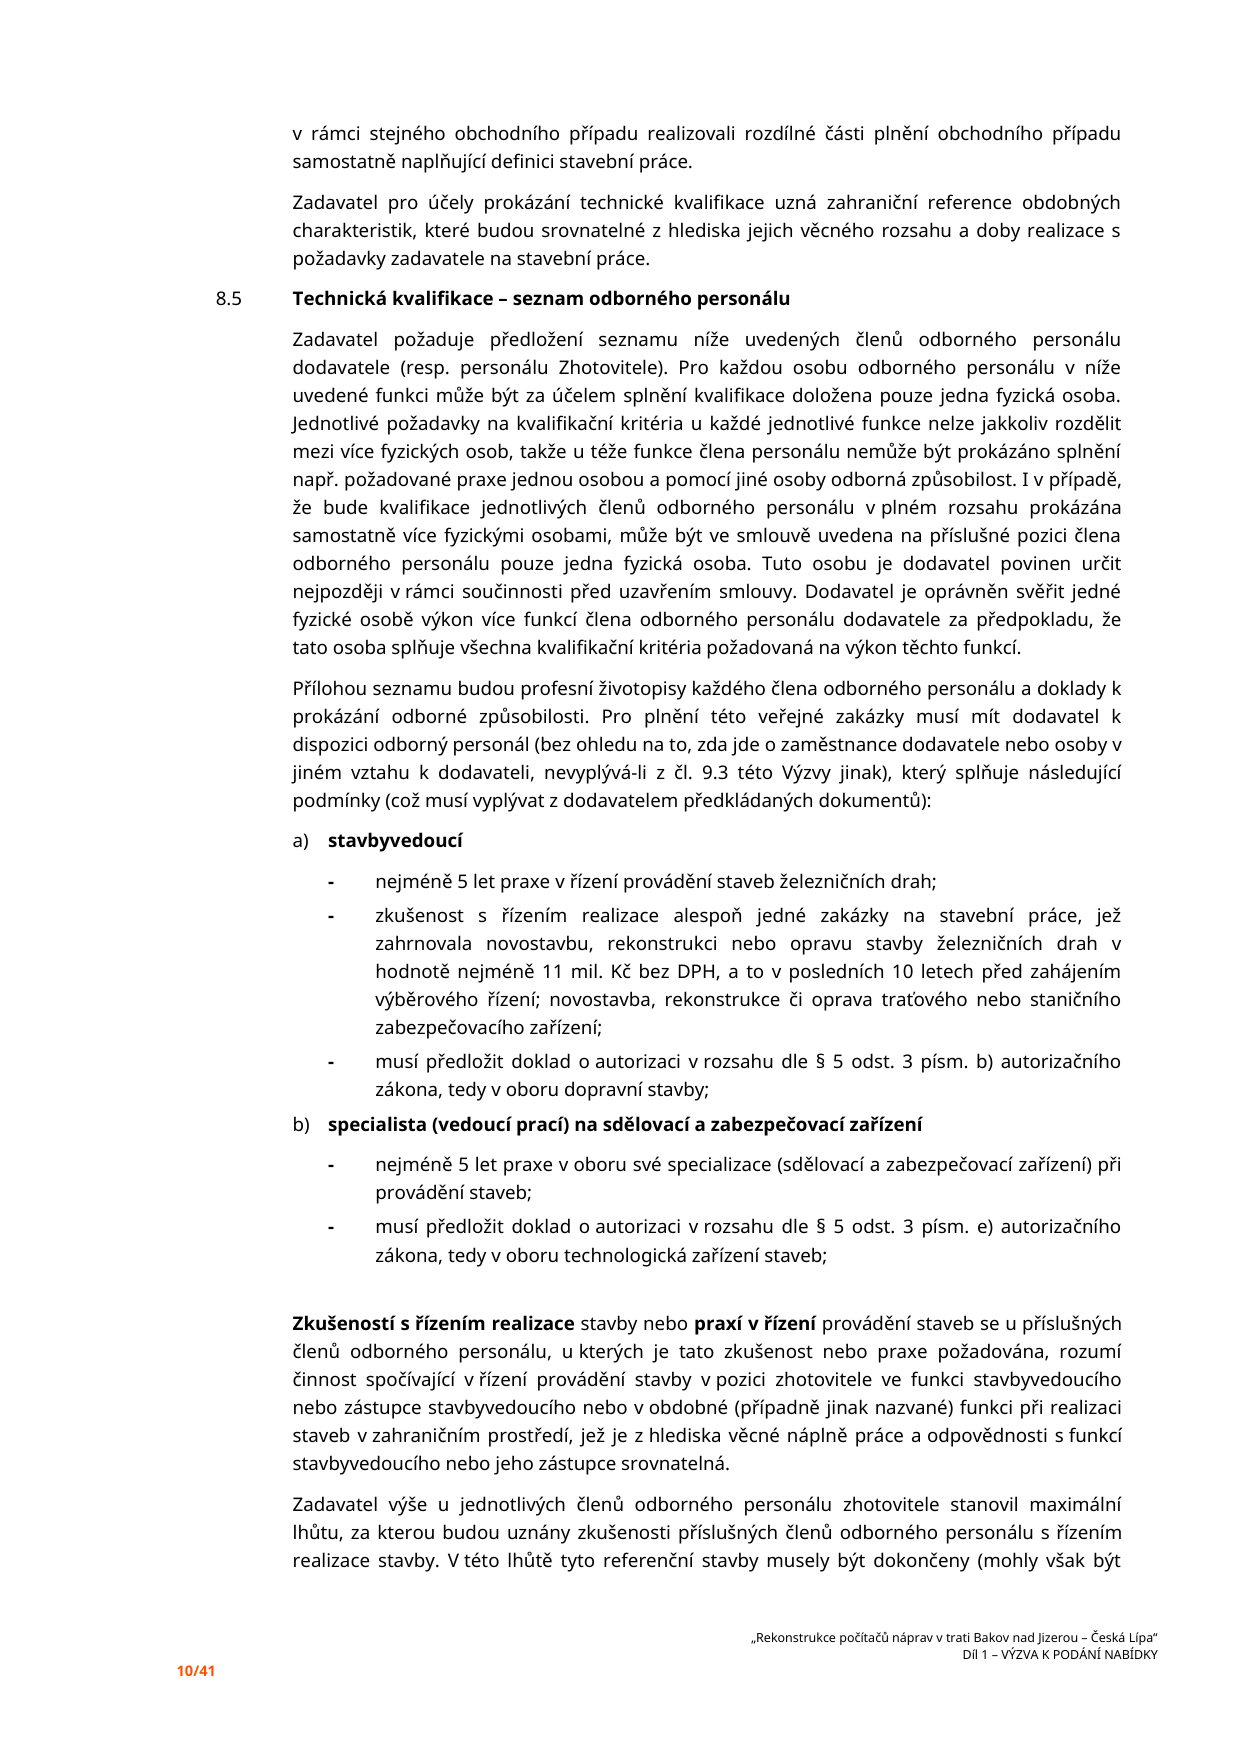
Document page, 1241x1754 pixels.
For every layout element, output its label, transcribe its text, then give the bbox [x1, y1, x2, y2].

text zkušenost s řízením realizace alespoň jedné zakázky na stavební práce, jež zahrnovala novostavbu, rekonstrukci nebo opravu stavby železničních drah v hodnotě nejméně 11 mil. Kč bez DPH, a to v posledních 10 letech před zahájením výběrového řízení; novostavba, rekonstrukce či oprava traťového nebo staničního zabezpečovacího zařízení; [328, 902, 1122, 1040]
text Zadavatel pro účely prokázání technické kvalifikace uzná zahraniční reference obdobných charakteristik, které budou srovnatelné z hlediska jejich věcného rozsahu a doby realizace s požadavky zadavatele na stavební práce. [292, 189, 1122, 271]
text nejméně 5 let praxe v řízení provádění staveb železničních drah; [328, 868, 1122, 894]
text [292, 1491, 1122, 1573]
text nejméně 5 let praxe v oboru své specializace (sdělovací a zabezpečovací zařízení) při provádění staveb; [328, 1152, 1122, 1205]
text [292, 121, 1122, 174]
text Přílohou seznamu budou profesní životopisy každého člena odborného personálu a doklady k prokázání odborné způsobilosti. Pro plnění této veřejné zakázky musí mít dodavatel k dispozici odborný personál (bez ohledu na to, zda jde o zaměstnance dodavatele nebo osoby v jiném vztahu k dodavateli, nevyplývá-li z čl. 9.3 této Výzvy jinak), který splňuje následující podmínky (což musí vyplývat z dodavatelem předkládaných dokumentů): [292, 675, 1122, 813]
text Zadavatel požaduje předložení seznamu níže uvedených členů odborného personálu dodavatele (resp. personálu Zhotovitele). Pro každou osobu odborného personálu v níže uvedené funkci může být za účelem splnění kvalifikace doložena pouze jedna fyzická osoba. Jednotlivé požadavky na kvalifikační kritéria u každé jednotlivé funkce nelze jakkoliv rozdělit mezi více fyzických osob, takže u téže funkce člena personálu nemůže být prokázáno splnění např. požadované praxe jednou osobou a pomocí jiné osoby odborná způsobilost. I v případě, že bude kvalifikace jednotlivých členů odborného personálu v plném rozsahu prokázána samostatně více fyzickými osobami, může být ve smlouvě uvedena na příslušné pozici člena odborného personálu pouze jedna fyzická osoba. Tuto osobu je dodavatel povinen určit nejpozději v rámci součinnosti před uzavřením smlouvy. Dodavatel je oprávněn svěřit jedné fyzické osobě výkon více funkcí člena odborného personálu dodavatele za předpokladu, že tato osoba splňuje všechna kvalifikační kritéria požadovaná na výkon těchto funkcí. [292, 326, 1122, 660]
text specialista (vedoucí prací) na sdělovací a zabezpečovací zařízení [292, 1111, 1122, 1137]
text Zkušeností s řízením realizace stavby nebo praxí v řízení provádění staveb se u příslušných členů odborného personálu, u kterých je tato zkušenost nebo praxe požadována, rozumí činnost spočívající v řízení provádění stavby v pozici zhotovitele ve funkci stavbyvedoucího nebo zástupce stavbyvedoucího nebo v obdobné (případně jinak nazvané) funkci při realizaci staveb v zahraničním prostředí, jež je z hlediska věcné náplně práce a odpovědnosti s funkcí stavbyvedoucího nebo jeho zástupce srovnatelná. [292, 1310, 1122, 1476]
text Technická kvalifikace – seznam odborného personálu [216, 286, 1122, 311]
text musí předložit doklad o autorizaci v rozsahu dle § 5 odst. 3 písm. b) autorizačního zákona, tedy v oboru dopravní stavby; [328, 1049, 1122, 1102]
text musí předložit doklad o autorizaci v rozsahu dle § 5 odst. 3 písm. e) autorizačního zákona, tedy v oboru technologická zařízení staveb; [328, 1214, 1122, 1267]
list stavbyvedoucí [292, 828, 1122, 853]
